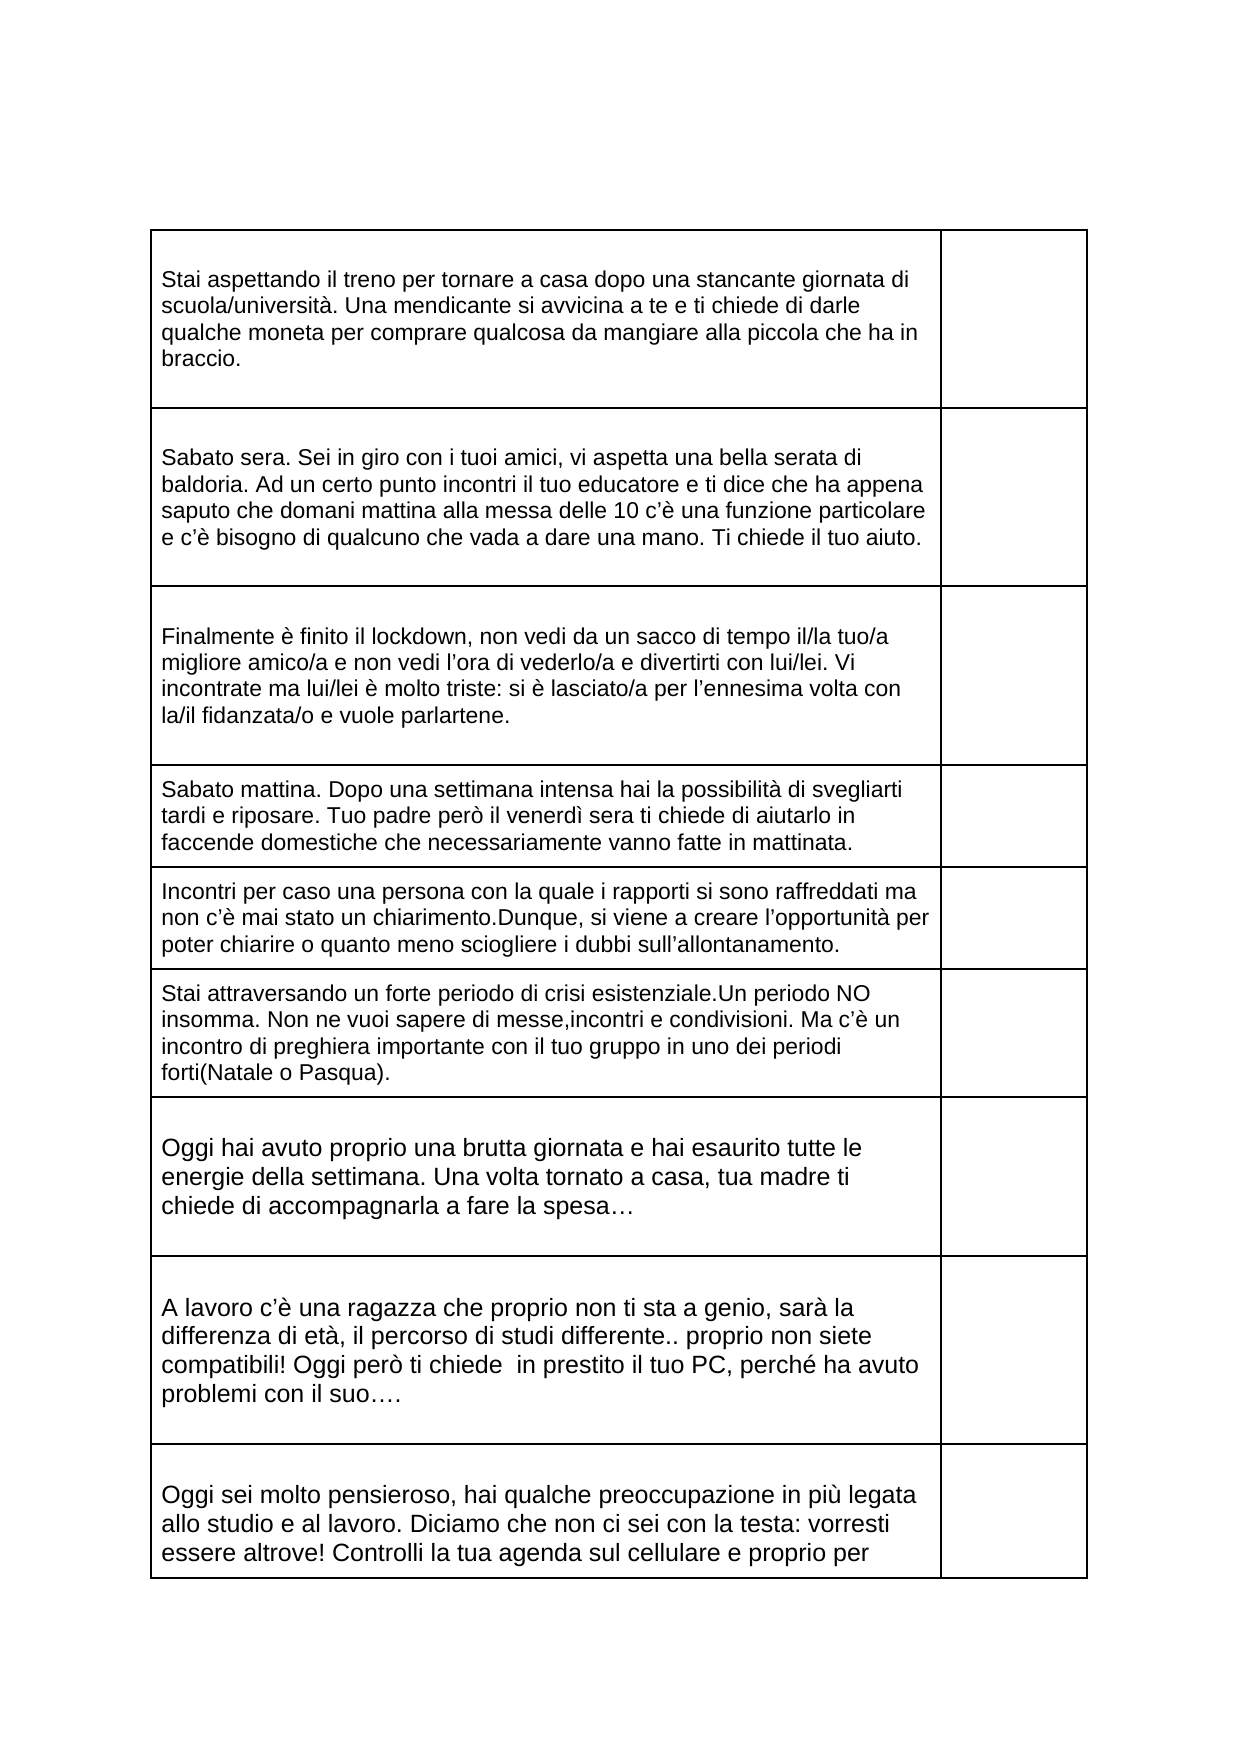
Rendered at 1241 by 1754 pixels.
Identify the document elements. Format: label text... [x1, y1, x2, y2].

table_cell Stai attraversando un forte periodo di crisi esistenziale.Un periodo NO insomma. Non ne vuoi sapere di messe,incontri e condivisioni. Ma c’è un incontro di preghiera importante con il tuo gruppo in uno dei periodi forti(Natale o Pasqua). [152, 970, 940, 1096]
table_cell Finalmente è finito il lockdown, non vedi da un sacco di tempo il/la tuo/a migliore amico/a e non vedi l’ora di vederlo/a e divertirti con lui/lei. Vi incontrate ma lui/lei è molto triste: si è lasciato/a per l’ennesima volta con la/il fidanzata/o e vuole parlartene. [152, 587, 940, 763]
table_cell Incontri per caso una persona con la quale i rapporti si sono raffreddati ma non c’è mai stato un chiarimento.Dunque, si viene a creare l’opportunità per poter chiarire o quanto meno sciogliere i dubbi sull’allontanamento. [152, 868, 940, 967]
table_cell [942, 1098, 1086, 1255]
table_cell [942, 868, 1086, 967]
table_cell A lavoro c’è una ragazza che proprio non ti sta a genio, sarà la differenza di età, il percorso di studi differente.. proprio non siete compatibili! Oggi però ti chiede in prestito il tuo PC, perché ha avuto problemi con il suo…. [152, 1257, 940, 1443]
table_header Stai aspettando il treno per tornare a casa dopo una stancante giornata di scuola/università. Una mendicante si avvicina a te e ti chiede di darle qualche moneta per comprare qualcosa da mangiare alla piccola che ha in braccio. [152, 231, 940, 407]
table_cell [942, 766, 1086, 866]
table_header [942, 231, 1086, 407]
table_cell [942, 587, 1086, 763]
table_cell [152, 1445, 940, 1577]
table_cell Sabato mattina. Dopo una settimana intensa hai la possibilità di svegliarti tardi e riposare. Tuo padre però il venerdì sera ti chiede di aiutarlo in faccende domestiche che necessariamente vanno fatte in mattinata. [152, 766, 940, 866]
table_cell Sabato sera. Sei in giro con i tuoi amici, vi aspetta una bella serata di baldoria. Ad un certo punto incontri il tuo educatore e ti dice che ha appena saputo che domani mattina alla messa delle 10 c’è una funzione particolare e c’è bisogno di qualcuno che vada a dare una mano. Ti chiede il tuo aiuto. [152, 409, 940, 585]
table_cell [942, 409, 1086, 585]
table_cell Oggi hai avuto proprio una brutta giornata e hai esaurito tutte le energie della settimana. Una volta tornato a casa, tua madre ti chiede di accompagnarla a fare la spesa… [152, 1098, 940, 1255]
table_cell [942, 1257, 1086, 1443]
table_cell [942, 1445, 1086, 1577]
table_cell [942, 970, 1086, 1096]
